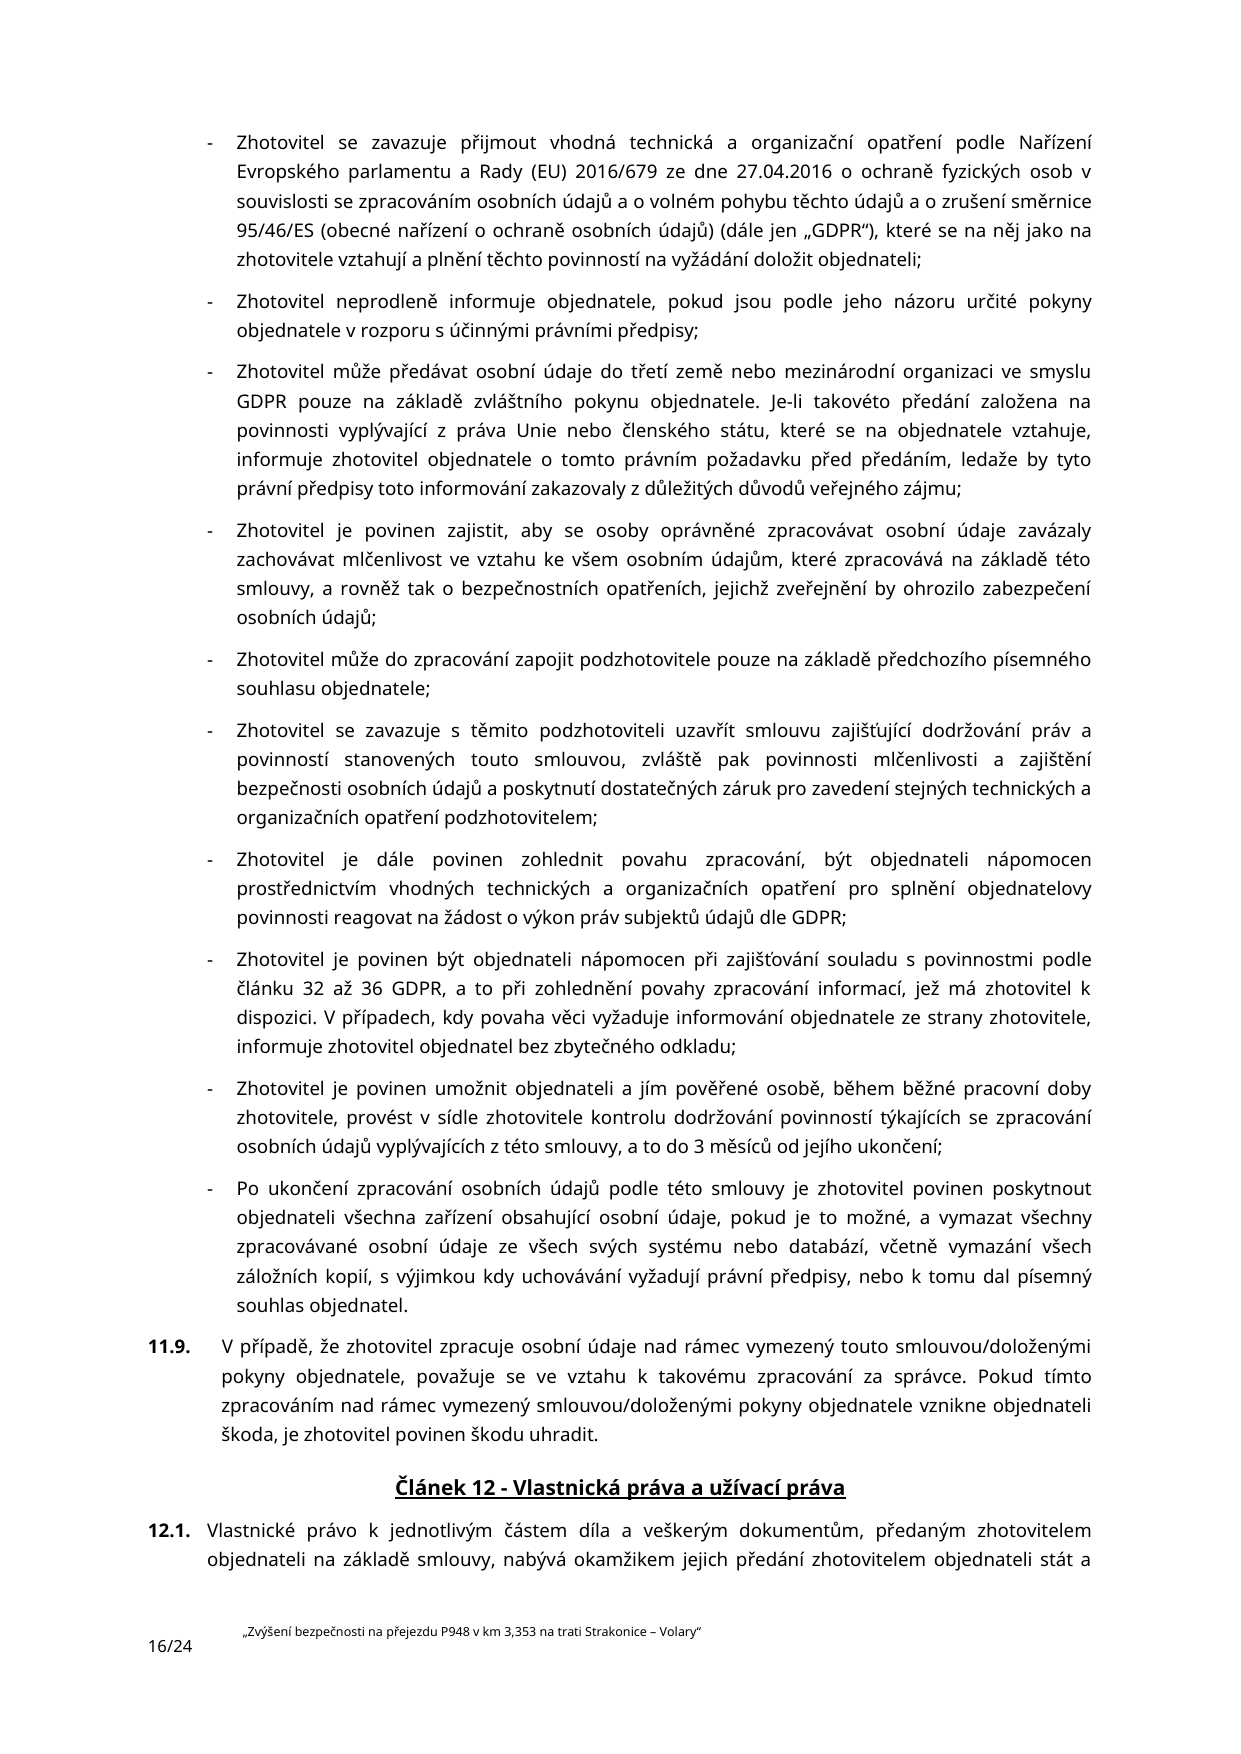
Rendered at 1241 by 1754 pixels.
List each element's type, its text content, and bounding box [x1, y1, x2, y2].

text - Zhotovitel je povinen být objednateli nápomocen při zajišťování souladu s povinnostmi podle článku 32 až 36 GDPR, a to při zohlednění povahy zpracování informací, jež má zhotovitel k dispozici. V případech, kdy povaha věci vyžaduje informování objednatele ze strany zhotovitele, informuje zhotovitel objednatel bez zbytečného odkladu; [207, 943, 1092, 1060]
text 11.9. V případě, že zhotovitel zpracuje osobní údaje nad rámec vymezený touto smlouvou/doloženými pokyny objednatele, považuje se ve vztahu k takovému zpracování za správce. Pokud tímto zpracováním nad rámec vymezený smlouvou/doloženými pokyny objednatele vznikne objednateli škoda, je zhotovitel povinen škodu uhradit. [148, 1331, 1092, 1447]
text - Zhotovitel je povinen zajistit, aby se osoby oprávněné zpracovávat osobní údaje zavázaly zachovávat mlčenlivost ve vztahu ke všem osobním údajům, které zpracovává na základě této smlouvy, a rovněž tak o bezpečnostních opatřeních, jejichž zveřejnění by ohrozilo zabezpečení osobních údajů; [207, 514, 1092, 631]
text - Zhotovitel se zavazuje přijmout vhodná technická a organizační opatření podle Nařízení Evropského parlamentu a Rady (EU) 2016/679 ze dne 27.04.2016 o ochraně fyzických osob v souvislosti se zpracováním osobních údajů a o volném pohybu těchto údajů a o zrušení směrnice 95/46/ES (obecné nařízení o ochraně osobních údajů) (dále jen „GDPR“), které se na něj jako na zhotovitele vztahují a plnění těchto povinností na vyžádání doložit objednateli; [207, 126, 1092, 272]
text - Po ukončení zpracování osobních údajů podle této smlouvy je zhotovitel povinen poskytnout objednateli všechna zařízení obsahující osobní údaje, pokud je to možné, a vymazat všechny zpracovávané osobní údaje ze všech svých systému nebo databází, včetně vymazání všech záložních kopií, s výjimkou kdy uchovávání vyžadují právní předpisy, nebo k tomu dal písemný souhlas objednatel. [207, 1172, 1092, 1318]
text - Zhotovitel je dále povinen zohlednit povahu zpracování, být objednateli nápomocen prostřednictvím vhodných technických a organizačních opatření pro splnění objednatelovy povinnosti reagovat na žádost o výkon práv subjektů údajů dle GDPR; [207, 843, 1092, 931]
text - Zhotovitel může do zpracování zapojit podzhotovitele pouze na základě předchozího písemného souhlasu objednatele; [207, 643, 1092, 701]
text - Zhotovitel může předávat osobní údaje do třetí země nebo mezinárodní organizaci ve smyslu GDPR pouze na základě zvláštního pokynu objednatele. Je-li takovéto předání založena na povinnosti vyplývající z práva Unie nebo členského státu, které se na objednatele vztahuje, informuje zhotovitel objednatele o tomto právním požadavku před předáním, ledaže by tyto právní předpisy toto informování zakazovaly z důležitých důvodů veřejného zájmu; [207, 356, 1092, 501]
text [148, 1514, 1092, 1572]
text - Zhotovitel je povinen umožnit objednateli a jím pověřené osobě, během běžné pracovní doby zhotovitele, provést v sídle zhotovitele kontrolu dodržování povinností týkajících se zpracování osobních údajů vyplývajících z této smlouvy, a to do 3 měsíců od jejího ukončení; [207, 1072, 1092, 1160]
subtitle Článek 12 - Vlastnická práva a užívací práva [148, 1472, 1092, 1501]
text - Zhotovitel se zavazuje s těmito podzhotoviteli uzavřít smlouvu zajišťující dodržování práv a povinností stanovených touto smlouvou, zvláště pak povinnosti mlčenlivosti a zajištění bezpečnosti osobních údajů a poskytnutí dostatečných záruk pro zavedení stejných technických a organizačních opatření podzhotovitelem; [207, 714, 1092, 831]
text - Zhotovitel neprodleně informuje objednatele, pokud jsou podle jeho názoru určité pokyny objednatele v rozporu s účinnými právními předpisy; [207, 285, 1092, 343]
